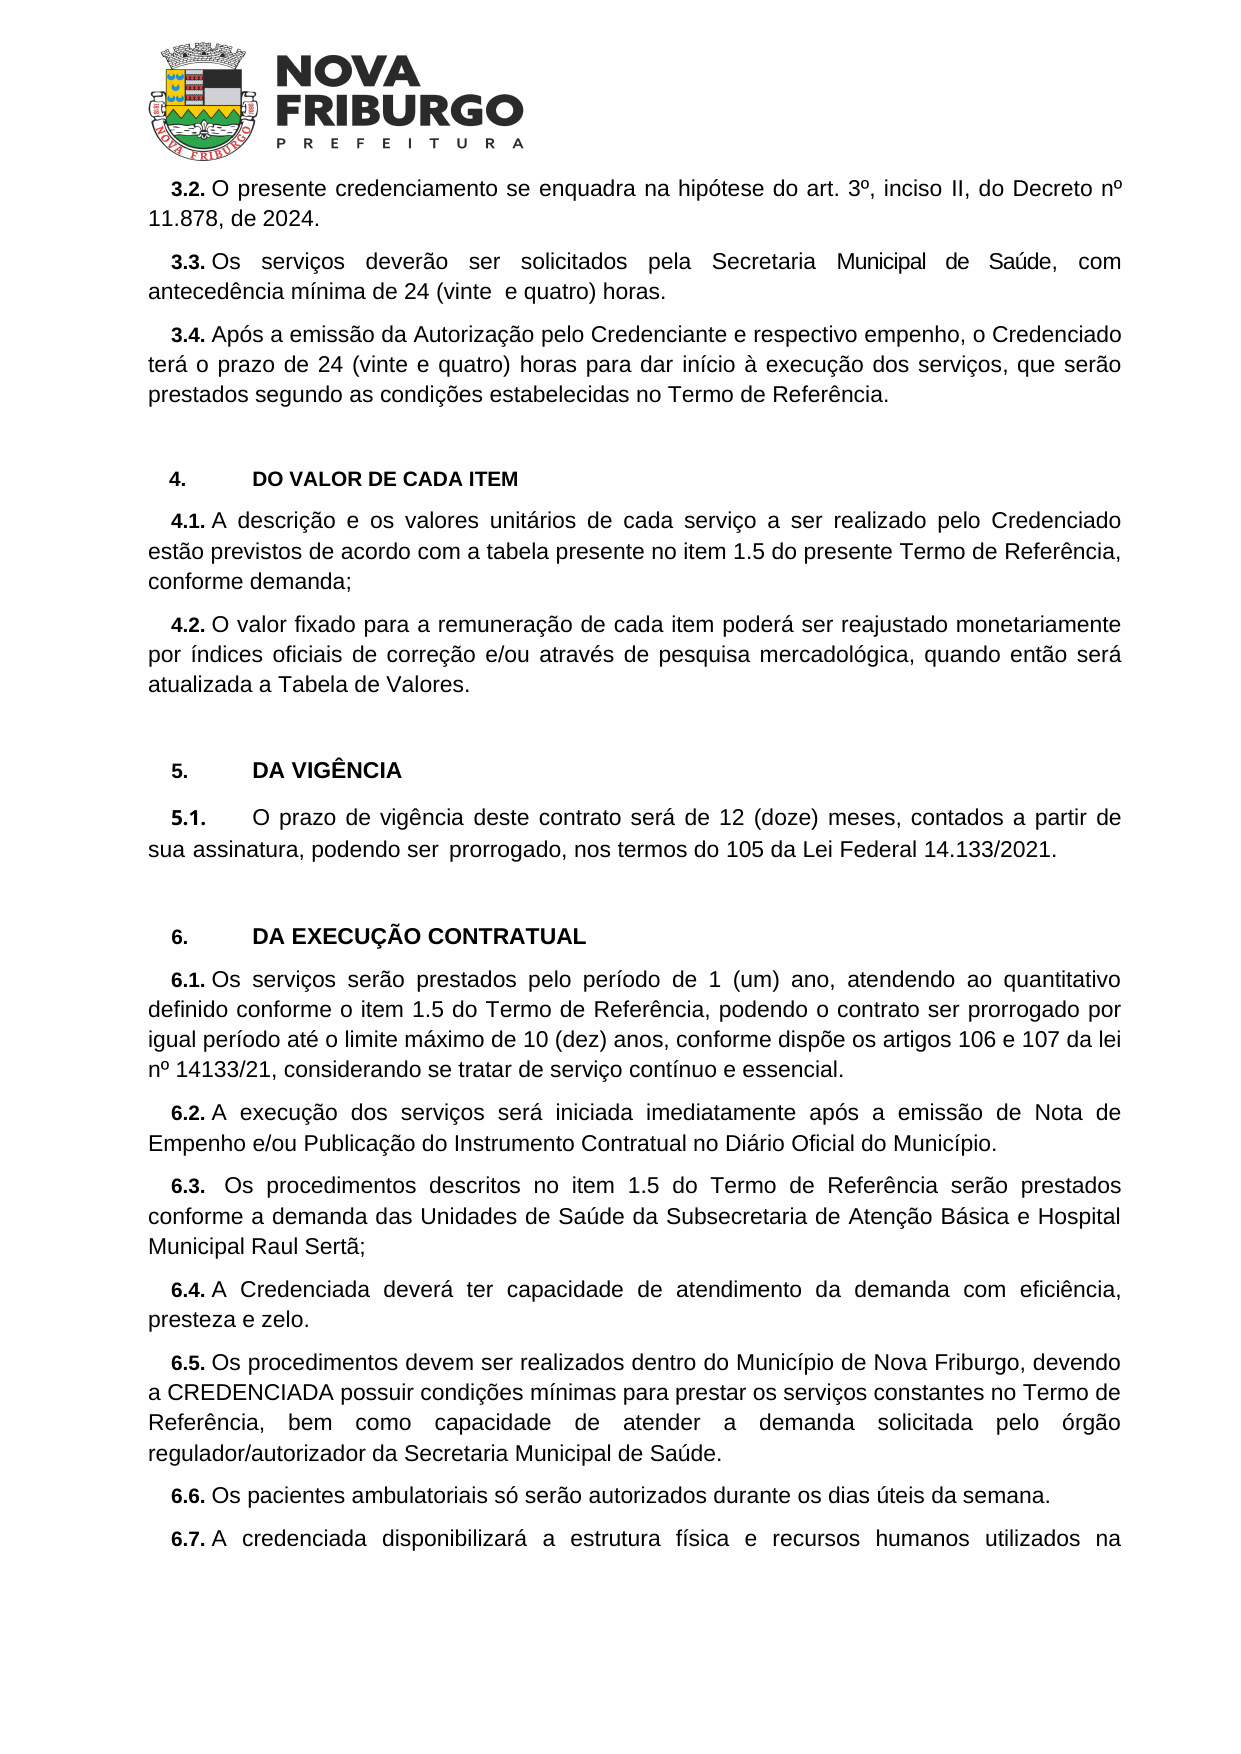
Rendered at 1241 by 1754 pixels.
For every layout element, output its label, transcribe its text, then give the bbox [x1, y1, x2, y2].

list Os serviços deverão ser solicitados pela Secretaria Municipal de Saúde, com antecedência mínima de 24 (vinte e quatro) horas. [148, 248, 1122, 304]
list Os procedimentos descritos no item 1.5 do Termo de Referência serão prestados conforme a demanda das Unidades de Saúde da Subsecretaria de Atenção Básica e Hospital Municipal Raul Sertã; [148, 1172, 1122, 1259]
list A Credenciada deverá ter capacidade de atendimento da demanda com eficiência, presteza e zelo. [148, 1276, 1122, 1332]
list DO VALOR DE CADA ITEM [148, 467, 1122, 491]
list A descrição e os valores unitários de cada serviço a ser realizado pelo Credenciado estão previstos de acordo com a tabela presente no item 1.5 do presente Termo de Referência, conforme demanda; [148, 507, 1122, 594]
list O valor fixado para a remuneração de cada item poderá ser reajustado monetariamente por índices oficiais de correção e/ou através de pesquisa mercadológica, quando então será atualizada a Tabela de Valores. [148, 611, 1122, 697]
list DA EXECUÇÃO CONTRATUAL [148, 923, 1122, 949]
list A execução dos serviços será iniciada imediatamente após a emissão de Nota de Empenho e/ou Publicação do Instrumento Contratual no Diário Oficial do Município. [148, 1099, 1122, 1156]
list Os procedimentos devem ser realizados dentro do Município de Nova Friburgo, devendo a CREDENCIADA possuir condições mínimas para prestar os serviços constantes no Termo de Referência, bem como capacidade de atender a demanda solicitada pelo órgão regulador/autorizador da Secretaria Municipal de Saúde. [148, 1349, 1122, 1466]
list Após a emissão da Autorização pelo Credenciante e respectivo empenho, o Credenciado terá o prazo de 24 (vinte e quatro) horas para dar início à execução dos serviços, que serão prestados segundo as condições estabelecidas no Termo de Referência. [148, 321, 1122, 408]
list DA VIGÊNCIA [148, 757, 1122, 783]
list Os pacientes ambulatoriais só serão autorizados durante os dias úteis da semana. [148, 1482, 1122, 1509]
picture [102, 29, 570, 175]
list O prazo de vigência deste contrato será de 12 (doze) meses, contados a partir de sua assinatura, podendo ser prorrogado, nos termos do 105 da Lei Federal 14.133/2021. [148, 803, 1122, 862]
list O presente credenciamento se enquadra na hipótese do art. 3º, inciso II, do Decreto nº 11.878, de 2024. [148, 175, 1122, 231]
list Os serviços serão prestados pelo período de 1 (um) ano, atendendo ao quantitativo definido conforme o item 1.5 do Termo de Referência, podendo o contrato ser prorrogado por igual período até o limite máximo de 10 (dez) anos, conforme dispõe os artigos 106 e 107 da lei nº 14133/21, considerando se tratar de serviço contínuo e essencial. [148, 966, 1122, 1083]
